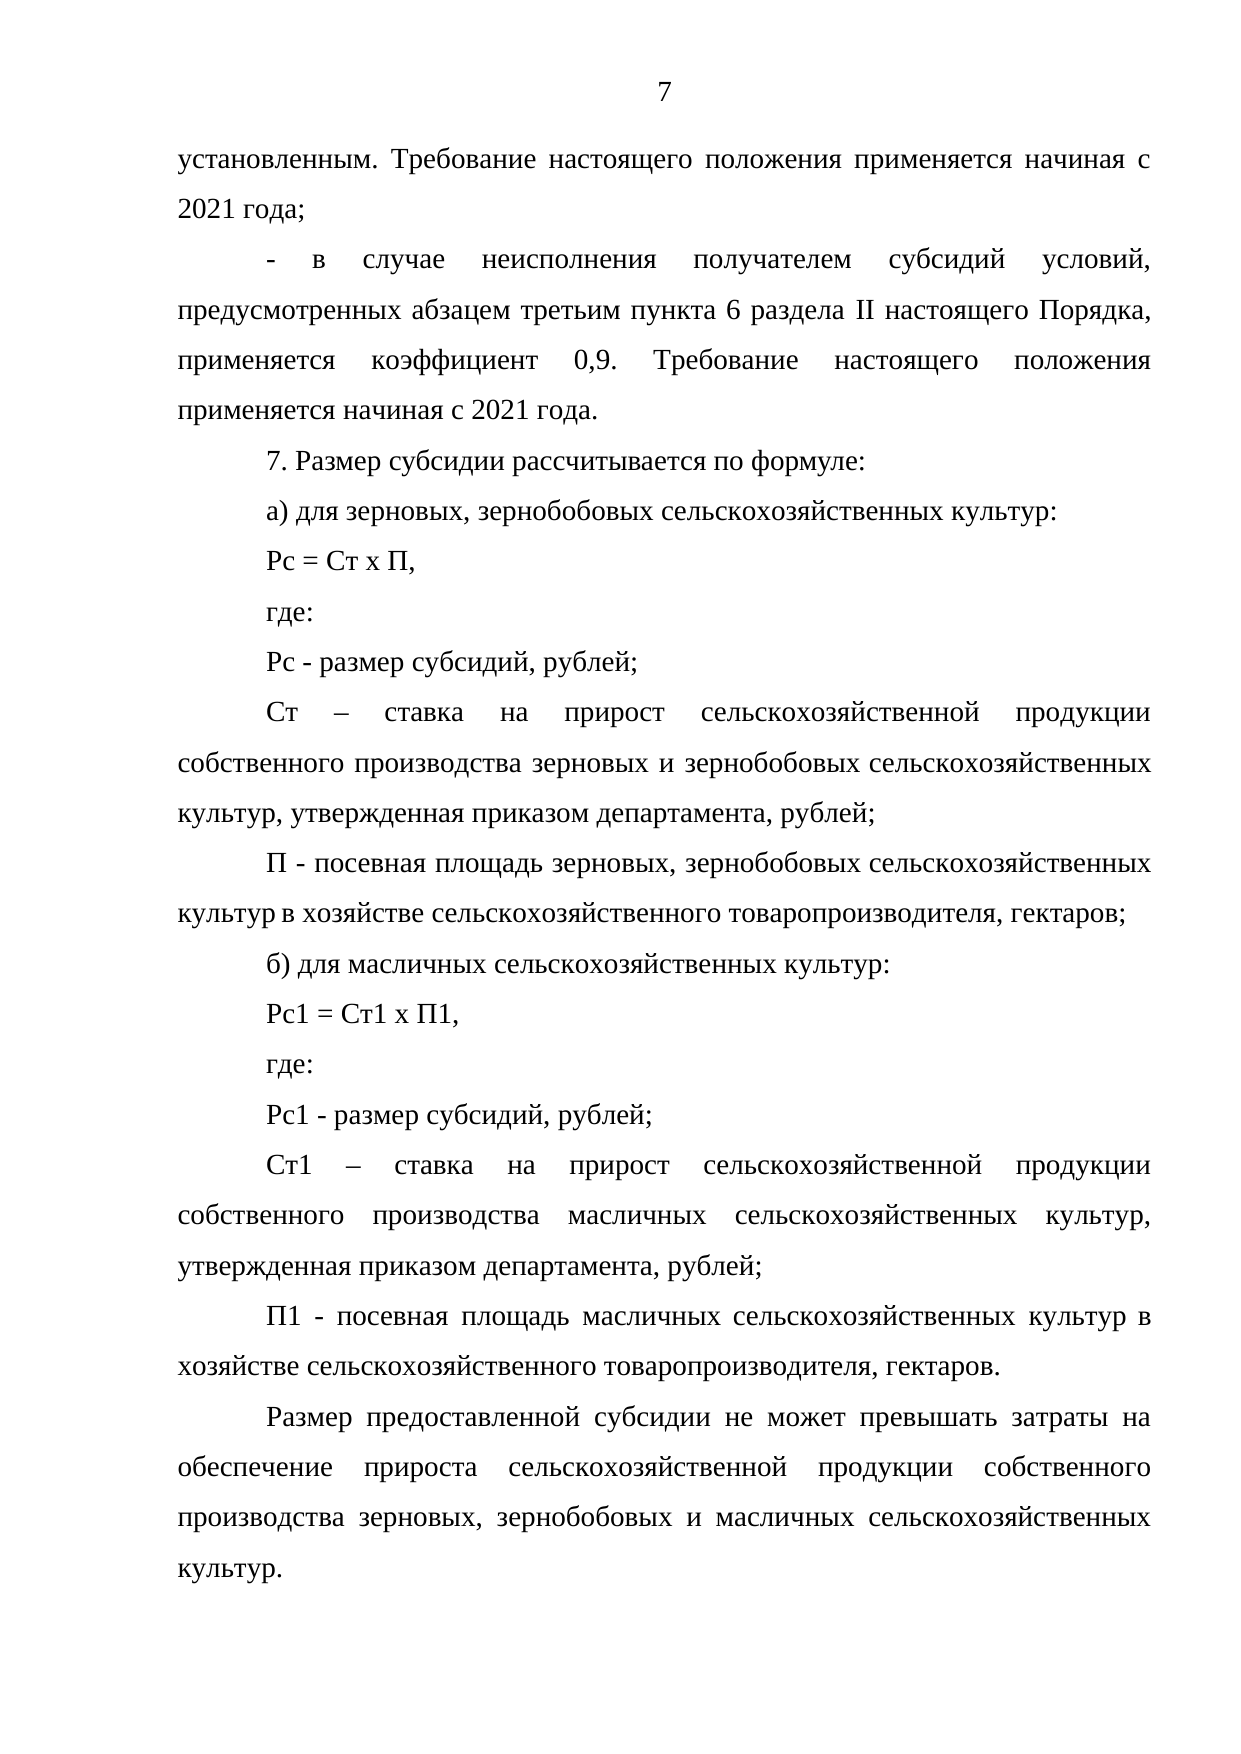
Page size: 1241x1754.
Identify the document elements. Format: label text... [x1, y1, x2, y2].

text Рс - размер субсидий, рублей; [177, 644, 1152, 678]
text Рс = Ст х П, [177, 543, 1152, 577]
text Размер предоставленной субсидии не может превышать затраты на обеспечение прироста сельскохозяйственной продукции собственного производства зерновых, зернобобовых и масличных сельскохозяйственных культур. [177, 1399, 1152, 1583]
text 7. Размер субсидии рассчитывается по формуле: [177, 443, 1152, 476]
text а) для зерновых, зернобобовых сельскохозяйственных культур: [177, 493, 1152, 527]
text Рс1 = Ст1 х П1, [177, 996, 1152, 1030]
text - в случае неисполнения получателем субсидий условий, предусмотренных абзацем третьим пункта 6 раздела II настоящего Порядка, применяется коэффициент 0,9. Требование настоящего положения применяется начиная с 2021 года. [177, 242, 1152, 426]
text Ст – ставка на прирост сельскохозяйственной продукции собственного производства зерновых и зернобобовых сельскохозяйственных культур, утвержденная приказом департамента, рублей; [177, 694, 1152, 828]
text б) для масличных сельскохозяйственных культур: [177, 946, 1152, 979]
text где: [177, 1047, 1152, 1080]
text где: [177, 594, 1152, 627]
text П - посевная площадь зерновых, зернобобовых сельскохозяйственных культур в хозяйстве сельскохозяйственного товаропроизводителя, гектаров; [177, 845, 1152, 929]
text Рс1 - размер субсидий, рублей; [177, 1097, 1152, 1130]
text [177, 141, 1152, 225]
text П1 - посевная площадь масличных сельскохозяйственных культур в хозяйстве сельскохозяйственного товаропроизводителя, гектаров. [177, 1298, 1152, 1382]
text Ст1 – ставка на прирост сельскохозяйственной продукции собственного производства масличных сельскохозяйственных культур, утвержденная приказом департамента, рублей; [177, 1147, 1152, 1281]
